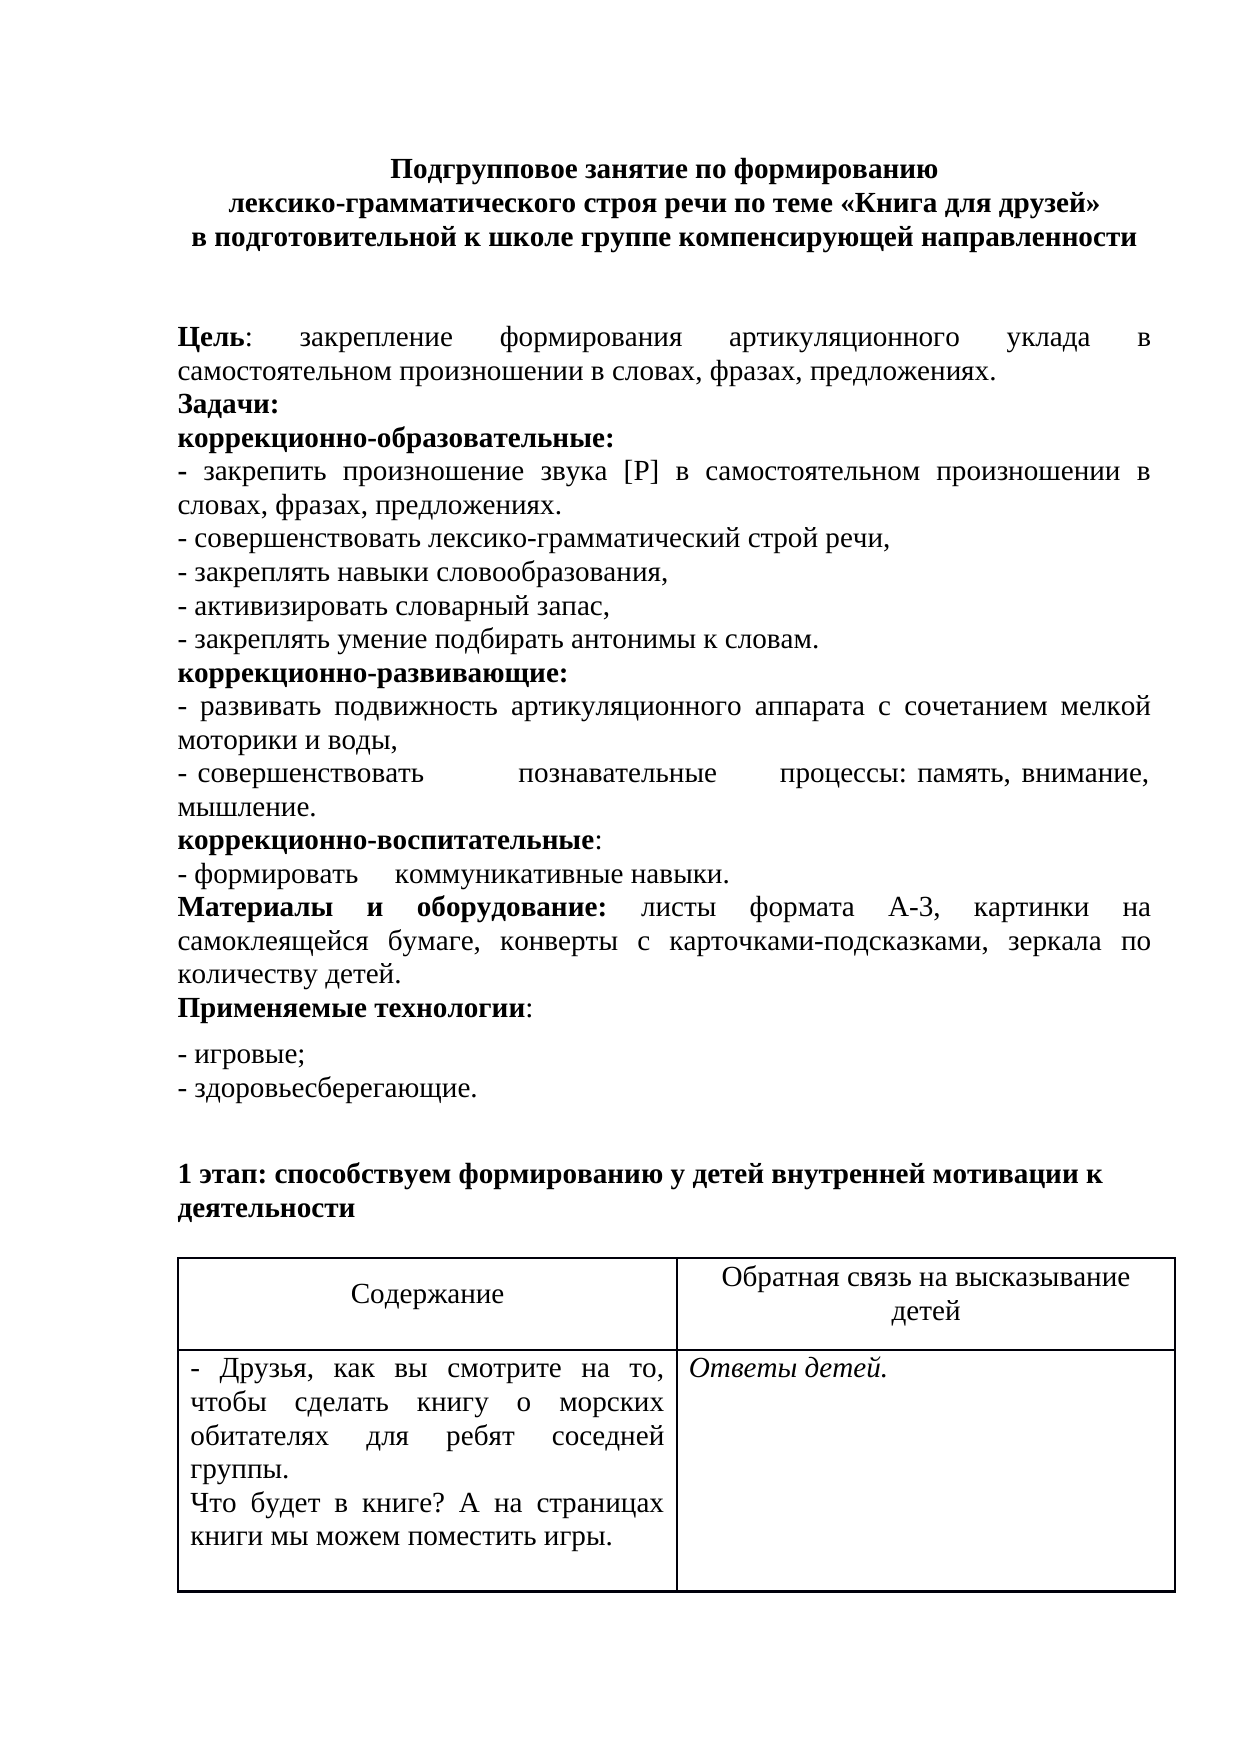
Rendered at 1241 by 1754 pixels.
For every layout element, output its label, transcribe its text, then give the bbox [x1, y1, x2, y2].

text Применяемые технологии: [177, 990, 1152, 1024]
text - закреплять умение подбирать антонимы к словам. [177, 621, 1152, 655]
text коррекционно-воспитательные: [177, 822, 1152, 856]
text Материалы и оборудование: листы формата А-3, картинки на самоклеящейся бумаге, конверты с карточками-подсказками, зеркала по количеству детей. [177, 889, 1152, 990]
text Подгрупповое занятие по формированию [177, 152, 1152, 185]
text - совершенствовать познавательные процессы: память, внимание, мышление. [177, 755, 1152, 822]
text коррекционно-развивающие: [177, 655, 1152, 688]
text - формировать коммуникативные навыки. [177, 856, 1152, 889]
text - закреплять навыки словообразования, [177, 554, 1152, 588]
table_header Содержание [179, 1259, 676, 1348]
table_cell Ответы детей. [678, 1351, 1174, 1590]
text в подготовительной к школе группе компенсирующей направленности [177, 219, 1152, 252]
text коррекционно-образовательные: [177, 420, 1152, 453]
text - развивать подвижность артикуляционного аппарата с сочетанием мелкой моторики и воды, [177, 688, 1152, 755]
text - совершенствовать лексико-грамматический строй речи, [177, 521, 1152, 554]
text - игровые; - здоровьесберегающие. [177, 1036, 1152, 1103]
table_header Обратная связь на высказывание детей [678, 1259, 1174, 1348]
text - закрепить произношение звука [Р] в самостоятельном произношении в словах, фразах, предложениях. [177, 453, 1152, 521]
text Цель: закрепление формирования артикуляционного уклада в самостоятельном произношении в словах, фразах, предложениях. [177, 319, 1152, 386]
text лексико-грамматического строя речи по теме «Книга для друзей» [177, 185, 1152, 219]
table_cell - Друзья, как вы смотрите на то, чтобы сделать книгу о морских обитателях для ребят соседней группы. Что будет в книге? А на страницах книги мы можем поместить игры. [179, 1351, 676, 1590]
text Задачи: [177, 386, 1152, 420]
text 1 этап: способствуем формированию у детей внутренней мотивации к деятельности [177, 1156, 1152, 1223]
text - активизировать словарный запас, [177, 588, 1152, 621]
